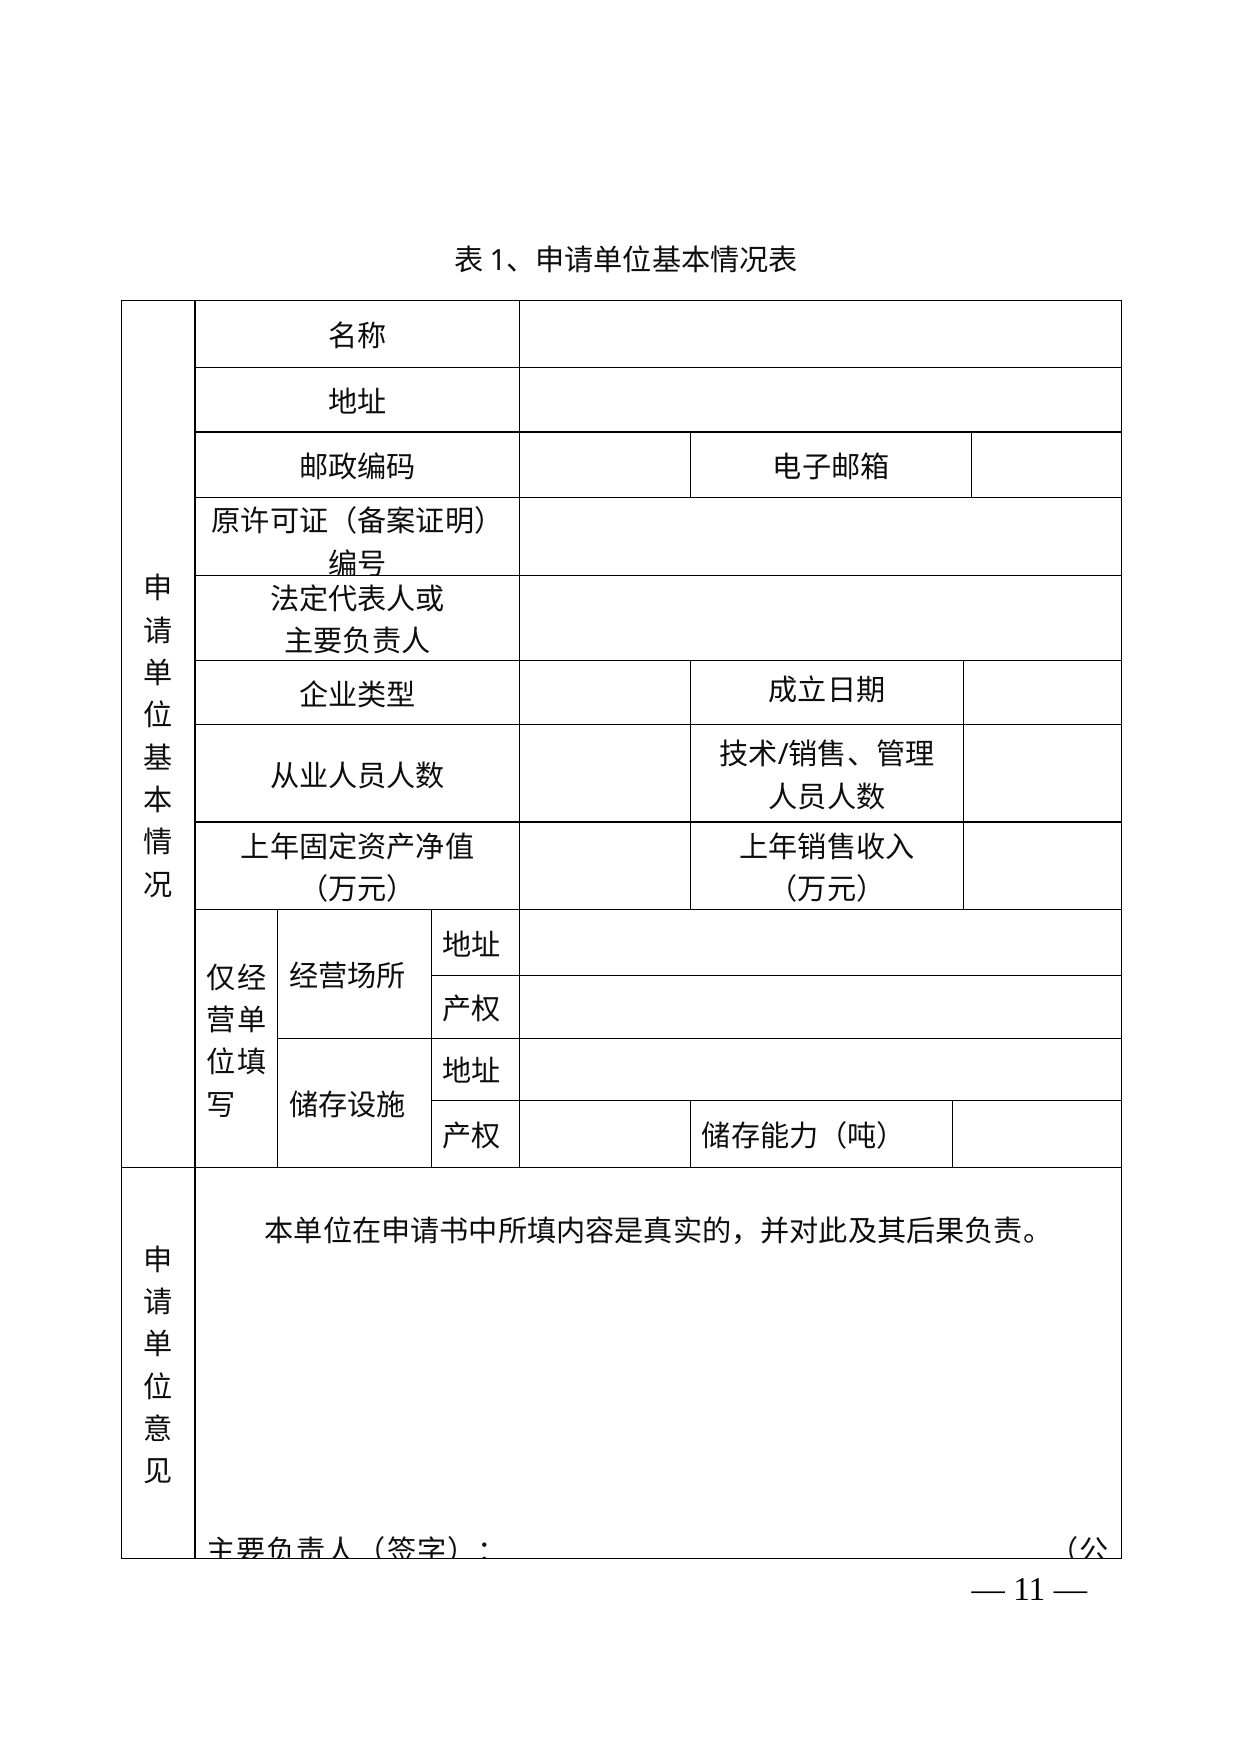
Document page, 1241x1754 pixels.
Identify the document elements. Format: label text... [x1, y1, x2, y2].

table_header 申请 单位基本情况 [122, 301, 194, 1167]
text 表1、申请单位基本情况表 [165, 237, 1087, 279]
table_cell 产权 [432, 1101, 519, 1167]
table_cell 邮政编码 [196, 433, 519, 497]
table_cell [964, 725, 1121, 821]
table_cell 申请单位意见 [122, 1168, 194, 1558]
table_cell 技术/销售、管理 人员人数 [691, 725, 963, 821]
table_header [520, 301, 1121, 367]
table_cell [520, 823, 690, 909]
table_cell [520, 1101, 690, 1167]
table_cell [964, 661, 1121, 724]
table_cell 经营场所 [278, 910, 431, 1038]
table_cell [520, 976, 1121, 1038]
table_cell 原许可证（备案证明）编号 [196, 498, 519, 574]
table_cell [520, 1039, 1121, 1099]
table_cell 上年销售收入 （万元） [691, 823, 963, 909]
table_cell 地址 [196, 368, 519, 431]
table_cell [520, 498, 1121, 574]
table_cell 地址 [432, 1039, 519, 1099]
table_cell [972, 433, 1121, 497]
table_cell [520, 433, 690, 497]
table_cell 产权 [432, 976, 519, 1038]
table_cell 地址 [432, 910, 519, 974]
table_cell 储存能力（吨） [691, 1101, 952, 1167]
table_cell [520, 661, 690, 724]
table_cell [520, 576, 1121, 660]
table_cell [520, 910, 1121, 974]
table_cell 法定代表人或 主要负责人 [196, 576, 519, 660]
table_cell 企业类型 [196, 661, 519, 724]
table_cell 电子邮箱 [691, 433, 971, 497]
table_cell 仅经营单位填写 [196, 910, 277, 1167]
table_cell [520, 368, 1121, 431]
table_cell 上年固定资产净值 （万元） [196, 823, 519, 909]
table_cell [520, 725, 690, 821]
table_cell 储存设施 [278, 1039, 431, 1167]
table_cell [953, 1101, 1121, 1167]
table_cell 本单位在申请书中所填内容是真实的，并对此及其后果负责。 主要负责人（签字）： （公章） 年 月 日 [196, 1168, 1121, 1558]
table_cell 从业人员人数 [196, 725, 519, 821]
table_cell 成立日期 [691, 661, 963, 724]
table_header 名称 [196, 301, 519, 367]
table_cell [964, 823, 1121, 909]
